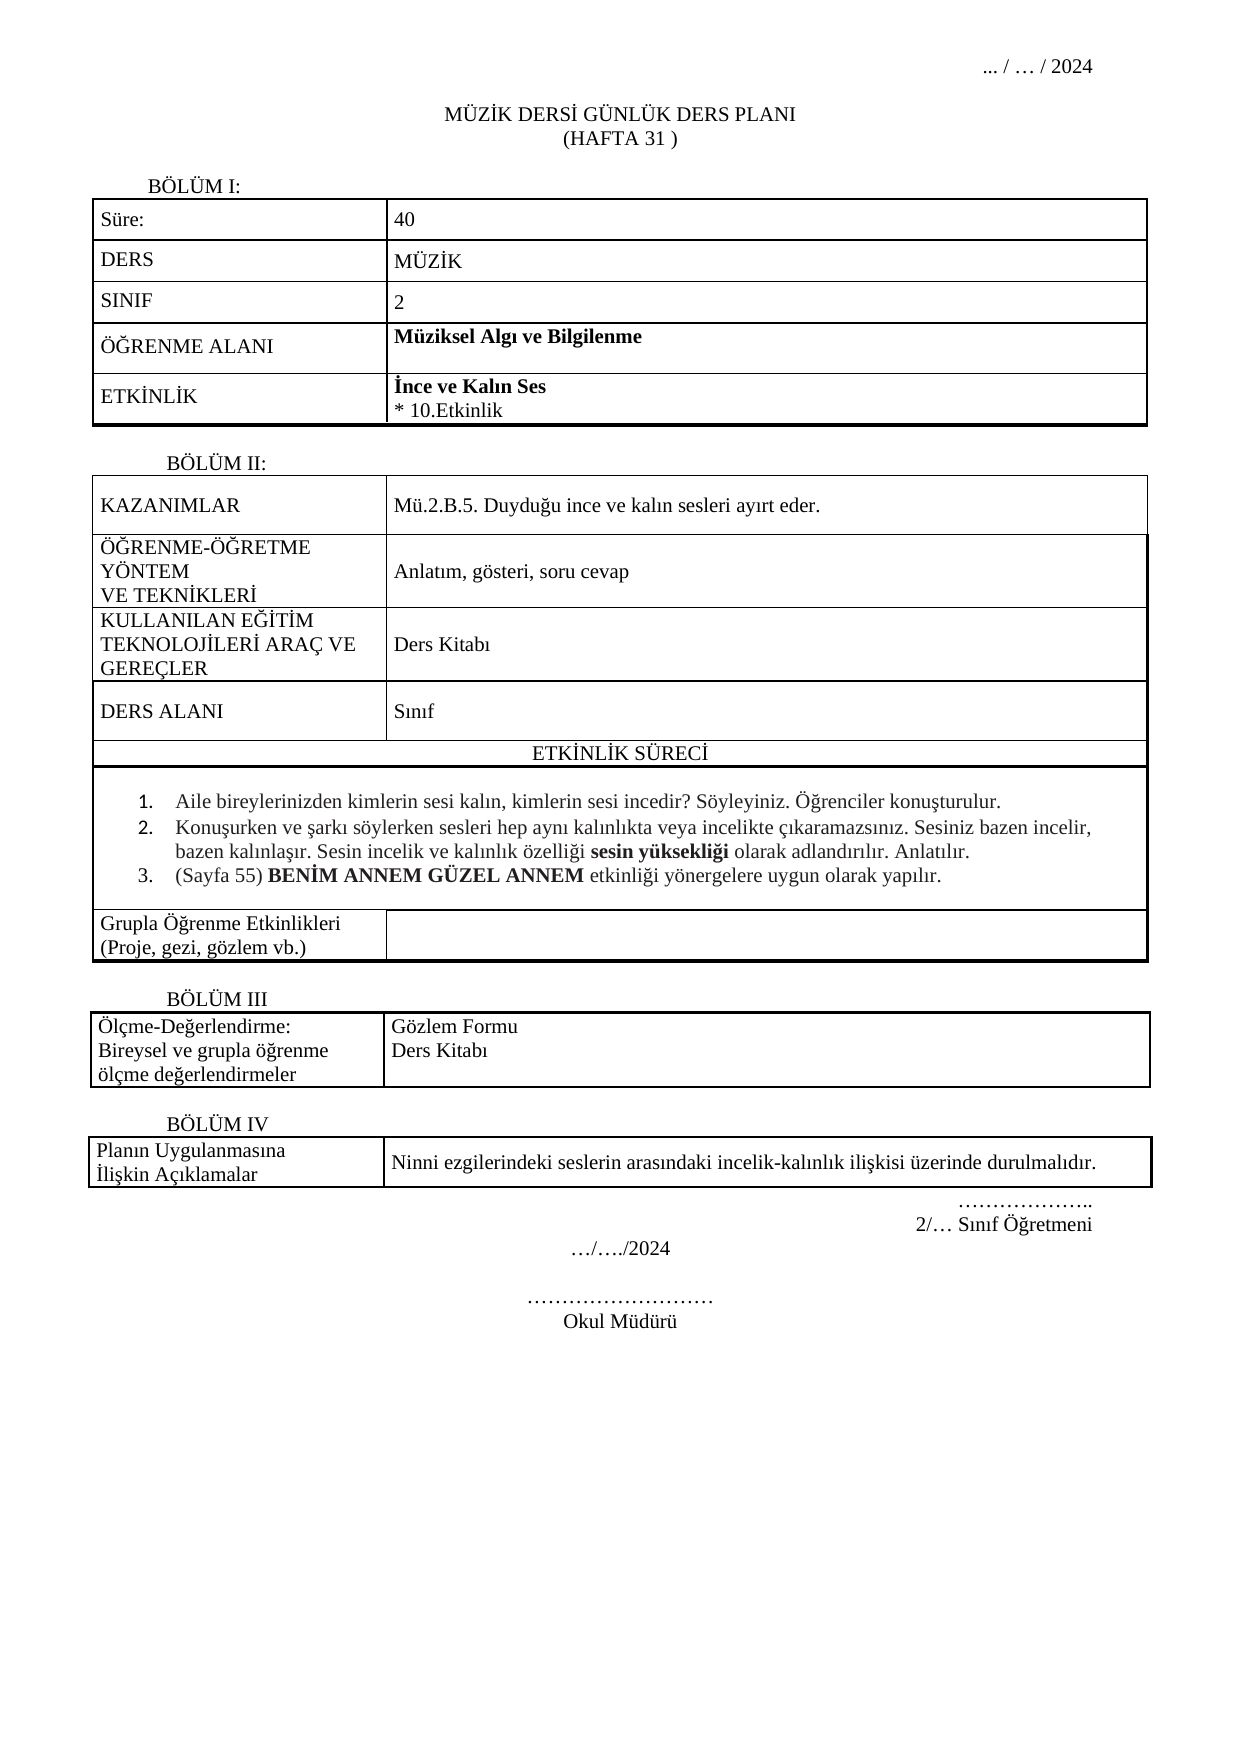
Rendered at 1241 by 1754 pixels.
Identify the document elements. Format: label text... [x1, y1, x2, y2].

table_cell İnce ve Kalın Ses * 10.Etkinlik [388, 374, 1146, 422]
text 2/… Sınıf Öğretmeni [148, 1212, 1093, 1236]
table_cell MÜZİK [388, 241, 1146, 281]
table_cell [387, 911, 1146, 959]
table_header Ninni ezgilerindeki seslerin arasındaki incelik-kalınlık ilişkisi üzerinde durulmalıdır. [385, 1138, 1150, 1186]
text BÖLÜM II: [148, 451, 1093, 475]
table_header Planın Uygulanmasına İlişkin Açıklamalar [90, 1138, 383, 1186]
table_header Ölçme-Değerlendirme: Bireysel ve grupla öğrenme ölçme değerlendirmeler [92, 1014, 383, 1086]
text Okul Müdürü [148, 1308, 1093, 1333]
text …/…./2024 [148, 1236, 1093, 1260]
text MÜZİK DERSİ GÜNLÜK DERS PLANI [148, 102, 1093, 126]
table_cell Sınıf [387, 682, 1146, 740]
table_cell ETKİNLİK [94, 374, 386, 422]
table_cell KULLANILAN EĞİTİM TEKNOLOJİLERİ ARAÇ VE GEREÇLER [93, 608, 386, 680]
text ……………….. [148, 1188, 1093, 1212]
table_header Gözlem Formu Ders Kitabı [385, 1014, 1149, 1086]
table_cell Müziksel Algı ve Bilgilenme [388, 324, 1146, 373]
text BÖLÜM I: [148, 174, 1093, 198]
subtitle BÖLÜM III [148, 987, 1093, 1011]
table_cell ÖĞRENME ALANI [94, 324, 386, 373]
table_cell Ders Kitabı [387, 608, 1146, 680]
table_header KAZANIMLAR [93, 476, 386, 534]
subtitle BÖLÜM IV [148, 1112, 1093, 1136]
table_cell Grupla Öğrenme Etkinlikleri (Proje, gezi, gözlem vb.) [94, 910, 386, 959]
table_header 40 [388, 200, 1146, 239]
table_cell ETKİNLİK SÜRECİ [94, 741, 1146, 765]
table_header Mü.2.B.5. Duyduğu ince ve kalın sesleri ayırt eder. [387, 476, 1147, 534]
table_cell Aile bireylerinizden kimlerin sesi kalın, kimlerin sesi incedir? Söyleyiniz. Öğrenciler konuşturulur. Konuşurken ve şarkı söylerken sesleri hep aynı kalınlıkta veya incelikte çıkaramazsınız. Sesiniz bazen incelir, bazen kalınlaşır. Sesin incelik ve kalınlık özelliği sesin yüksekliği olarak adlandırılır. Anlatılır. (Sayfa 55) BENİM ANNEM GÜZEL ANNEM etkinliği yönergelere uygun olarak yapılır. [94, 768, 1146, 908]
table_header Süre: [94, 200, 386, 239]
table_cell DERS [94, 241, 386, 281]
table_cell ÖĞRENME-ÖĞRETME YÖNTEM VE TEKNİKLERİ [93, 535, 386, 607]
text ... / … / 2024 [148, 54, 1093, 78]
table_cell 2 [388, 282, 1146, 322]
table_cell DERS ALANI [94, 682, 386, 740]
table_cell SINIF [94, 282, 386, 322]
text ……………………… [148, 1284, 1093, 1308]
text (HAFTA 31 ) [148, 126, 1093, 150]
table_cell Anlatım, gösteri, soru cevap [387, 535, 1146, 607]
